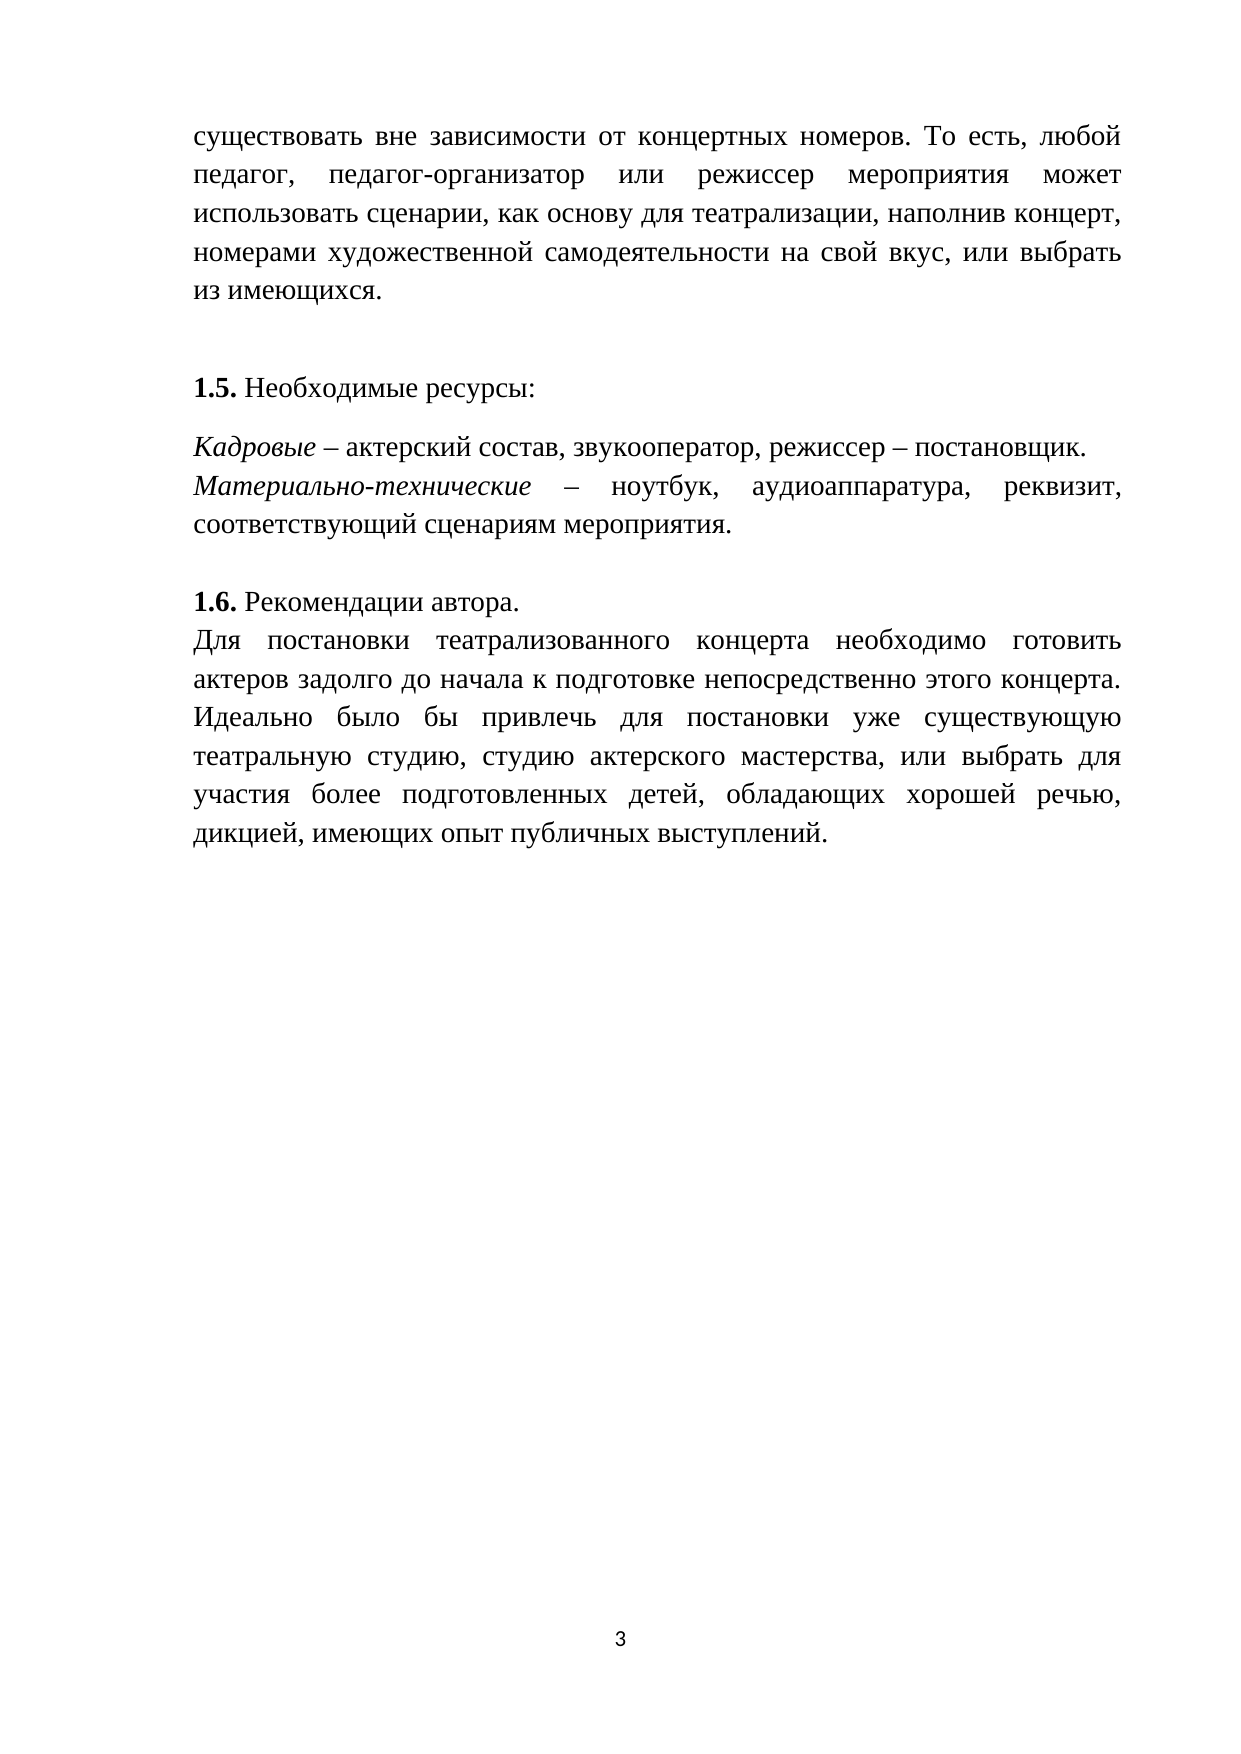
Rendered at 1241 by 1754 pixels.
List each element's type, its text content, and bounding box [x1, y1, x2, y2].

text 1.5. Необходимые ресурсы: [193, 370, 1122, 404]
text Для постановки театрализованного концерта необходимо готовить актеров задолго до начала к подготовке непосредственно этого концерта. Идеально было бы привлечь для постановки уже существующую театральную студию, студию актерского мастерства, или выбрать для участия более подготовленных детей, обладающих хорошей речью, дикцией, имеющих опыт публичных выступлений. [193, 622, 1122, 848]
text 1.6. Рекомендации автора. [193, 584, 1122, 617]
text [193, 118, 1122, 306]
text Материально-технические – ноутбук, аудиоаппаратура, реквизит, соответствующий сценариям мероприятия. [193, 468, 1122, 540]
text Кадровые – актерский состав, звукооператор, режиссер – постановщик. [193, 429, 1122, 463]
